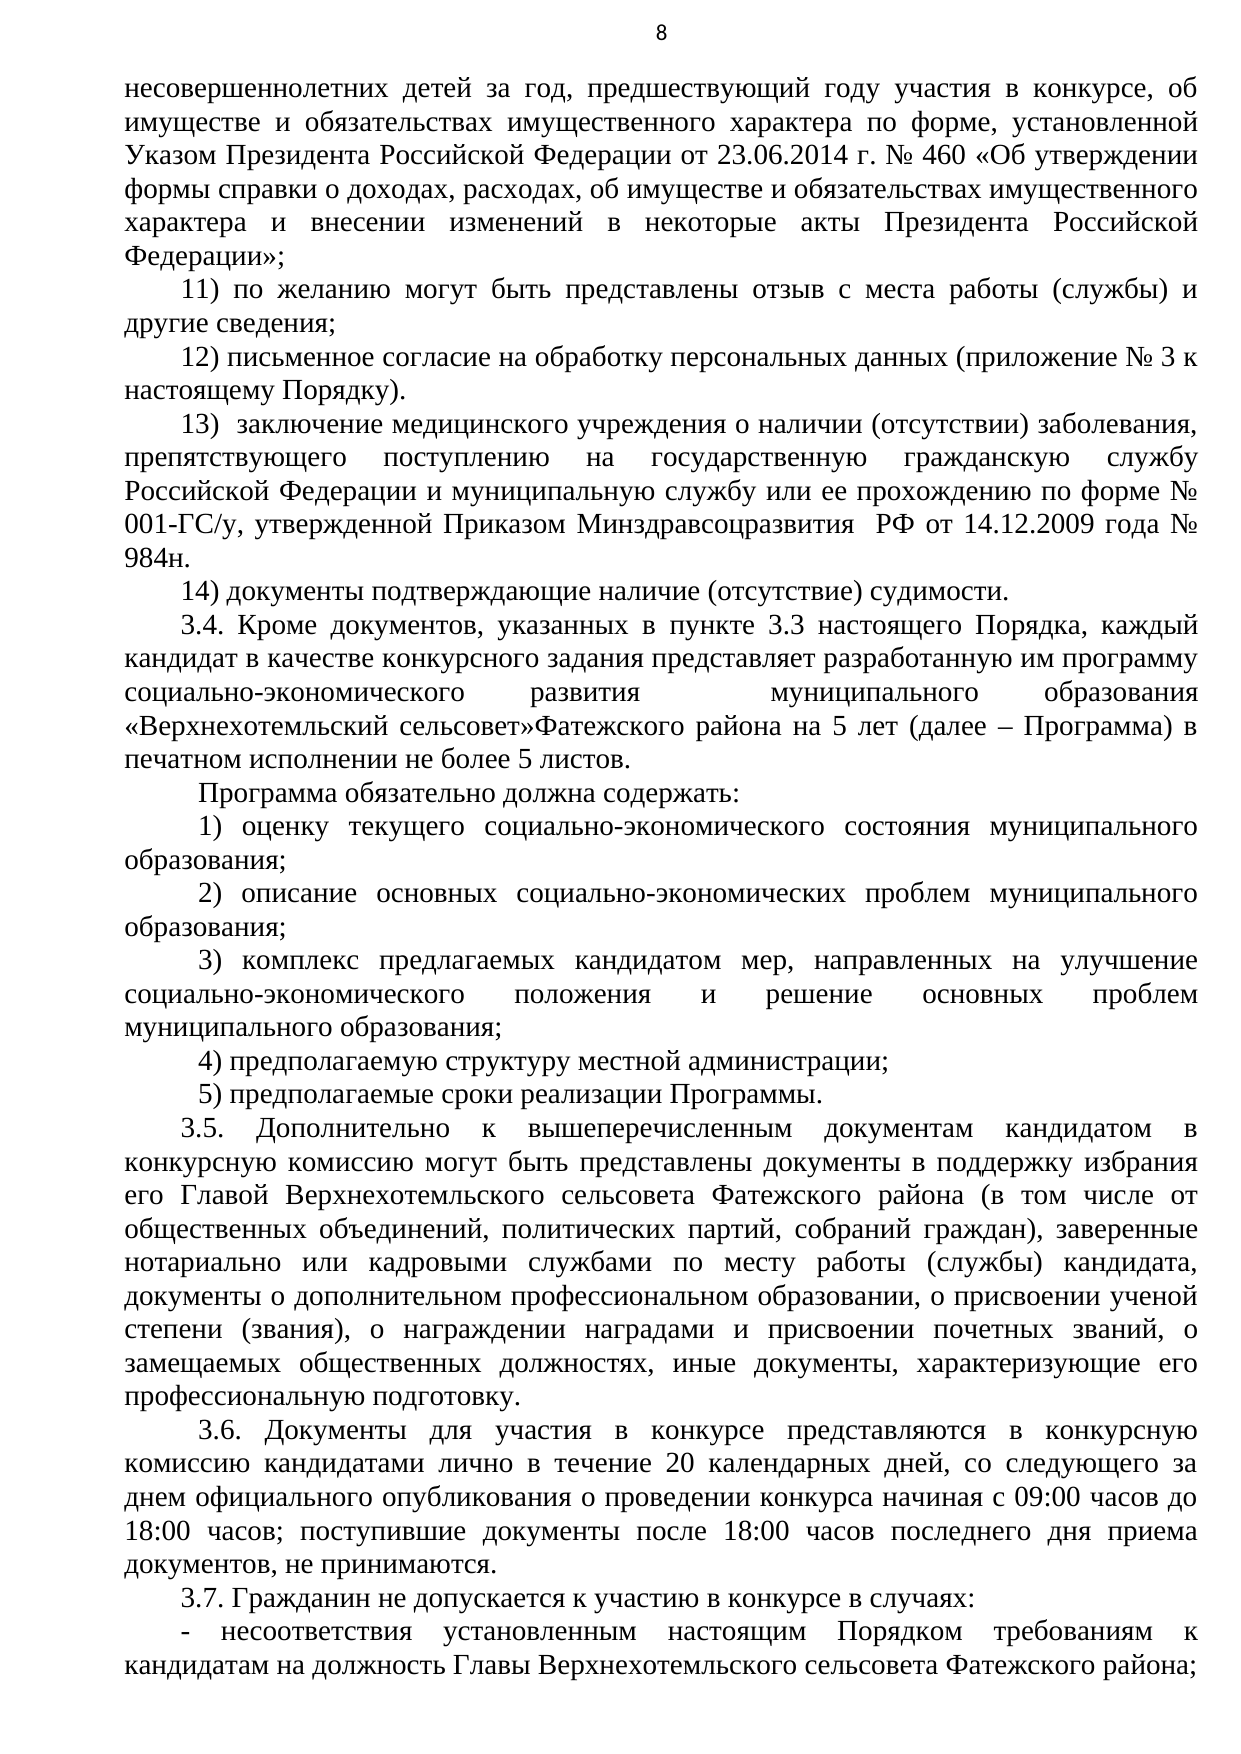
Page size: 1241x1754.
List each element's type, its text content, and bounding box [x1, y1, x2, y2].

text 4) предполагаемую структуру местной администрации; [124, 1043, 1199, 1077]
text 3.5. Дополнительно к вышеперечисленным документам кандидатом в конкурсную комиссию могут быть представлены документы в поддержку избрания его Главой Верхнехотемльского сельсовета Фатежского района (в том числе от общественных объединений, политических партий, собраний граждан), заверенные нотариально или кадровыми службами по месту работы (службы) кандидата, документы о дополнительном профессиональном образовании, о присвоении ученой степени (звания), о награждении наградами и присвоении почетных званий, о замещаемых общественных должностях, иные документы, характеризующие его профессиональную подготовку. [124, 1110, 1199, 1412]
text - несоответствия установленным настоящим Порядком требованиям к кандидатам на должность Главы Верхнехотемльского сельсовета Фатежского района; [124, 1613, 1199, 1680]
text 1) оценку текущего социально-экономического состояния муниципального образования; [124, 808, 1199, 875]
text 3) комплекс предлагаемых кандидатом мер, направленных на улучшение социально-экономического положения и решение основных проблем муниципального образования; [124, 942, 1199, 1043]
text 14) документы подтверждающие наличие (отсутствие) судимости. [124, 573, 1199, 607]
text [124, 70, 1199, 272]
text Программа обязательно должна содержать: [124, 775, 1199, 808]
text 13) заключение медицинского учреждения о наличии (отсутствии) заболевания, препятствующего поступлению на государственную гражданскую службу Российской Федерации и муниципальную службу или ее прохождению по форме № 001-ГС/у, утвержденной Приказом Минздравсоцразвития РФ от 14.12.2009 года № 984н. [124, 406, 1199, 573]
text 12) письменное согласие на обработку персональных данных (приложение № 3 к настоящему Порядку). [124, 339, 1199, 406]
text 3.4. Кроме документов, указанных в пункте 3.3 настоящего Порядка, каждый кандидат в качестве конкурсного задания представляет разработанную им программу социально-экономического развития муниципального образования «Верхнехотемльский сельсовет»Фатежского района на 5 лет (далее – Программа) в печатном исполнении не более 5 листов. [124, 607, 1199, 775]
text 11) по желанию могут быть представлены отзыв с места работы (службы) и другие сведения; [124, 272, 1199, 339]
text 2) описание основных социально-экономических проблем муниципального образования; [124, 875, 1199, 942]
text 3.6. Документы для участия в конкурсе представляются в конкурсную комиссию кандидатами лично в течение 20 календарных дней, со следующего за днем официального опубликования о проведении конкурса начиная с 09:00 часов до 18:00 часов; поступившие документы после 18:00 часов последнего дня приема документов, не принимаются. [124, 1412, 1199, 1580]
text 3.7. Гражданин не допускается к участию в конкурсе в случаях: [124, 1580, 1199, 1613]
text 5) предполагаемые сроки реализации Программы. [124, 1077, 1199, 1110]
